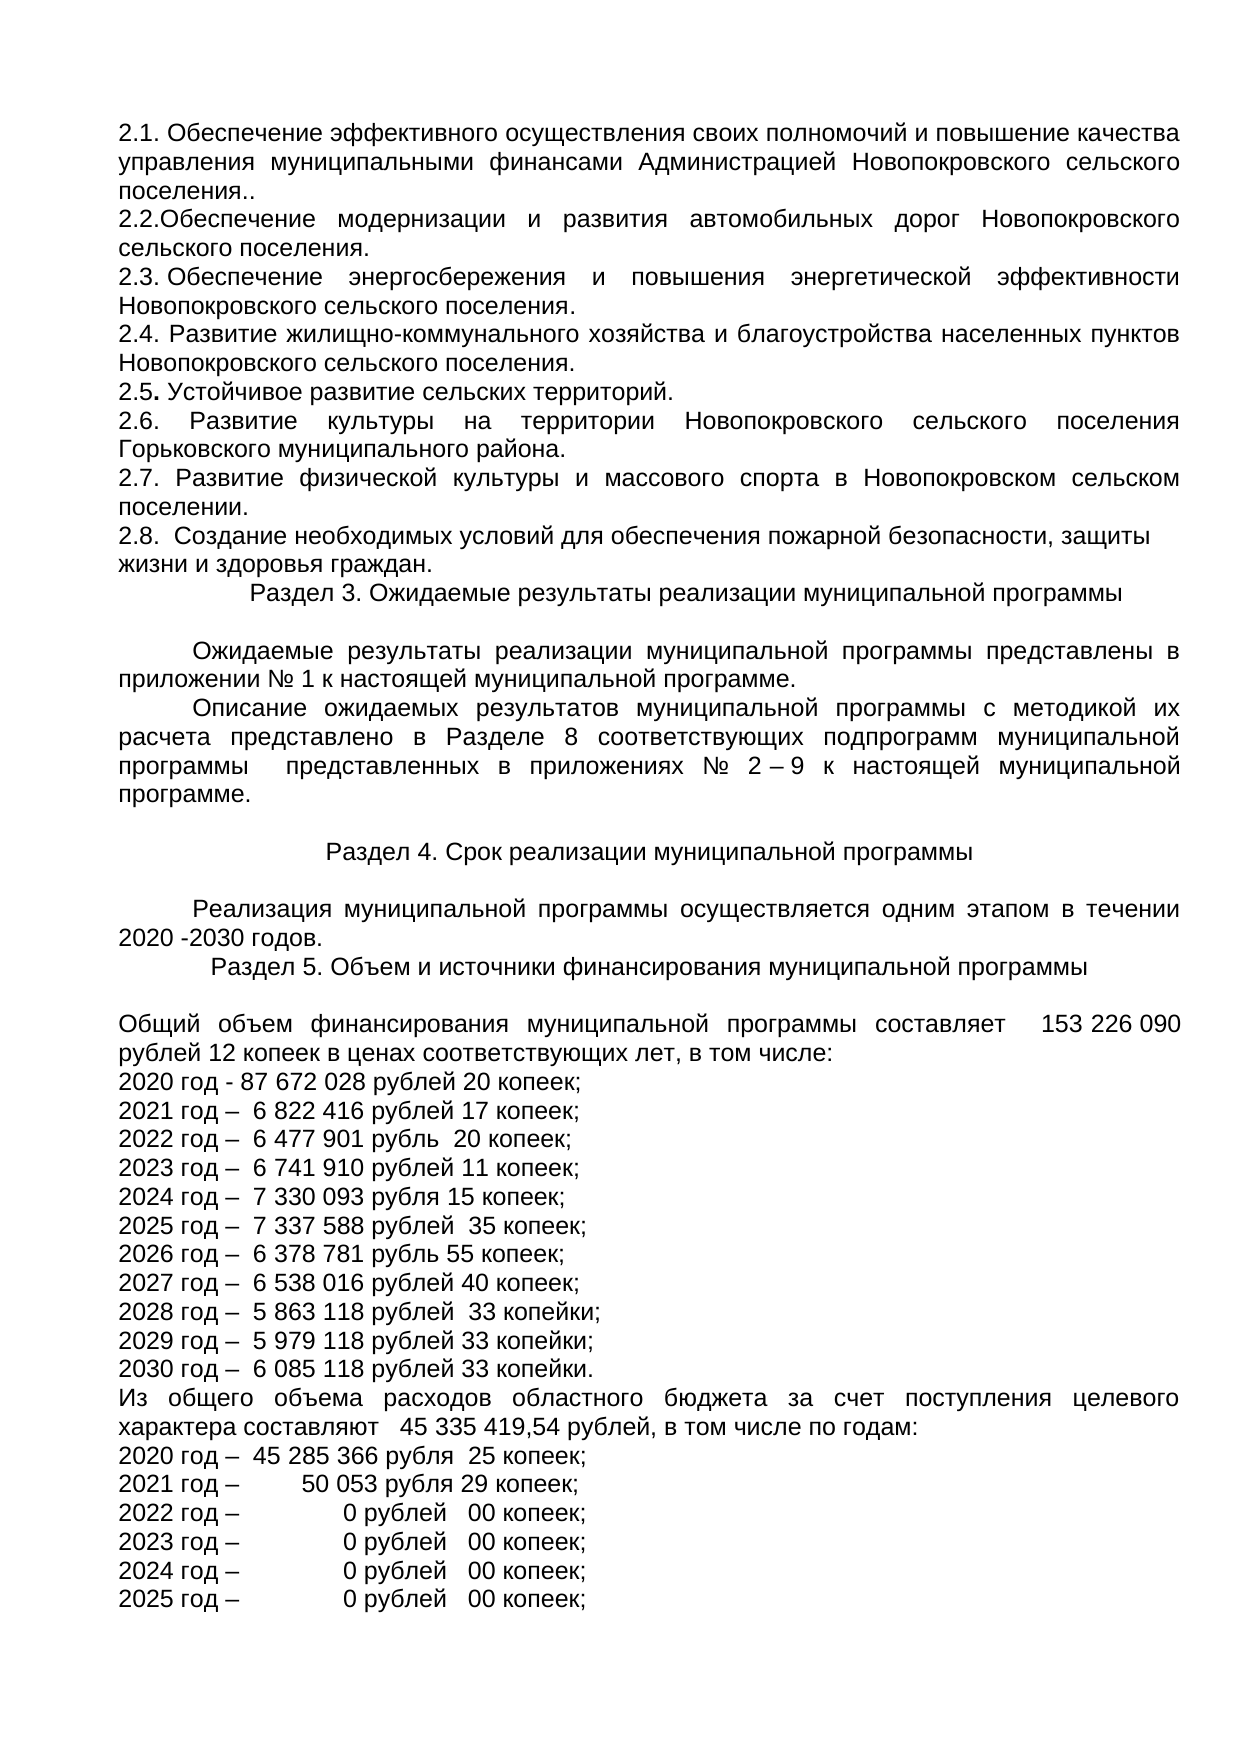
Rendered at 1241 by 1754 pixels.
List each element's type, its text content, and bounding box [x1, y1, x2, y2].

text 2023 год – 0 рублей 00 копеек; [118, 1527, 1181, 1556]
text Раздел 4. Срок реализации муниципальной программы [118, 837, 1181, 866]
text 2023 год – 6 741 910 рублей 11 копеек; [118, 1153, 1181, 1182]
text 2020 год - 87 672 028 рублей 20 копеек; [118, 1067, 1181, 1096]
text 2021 год – 50 053 рубля 29 копеек; [118, 1469, 1181, 1498]
text 2.2.Обеспечение модернизации и развития автомобильных дорог Новопокровского сельского поселения. [118, 204, 1181, 262]
text Реализация муниципальной программы осуществляется одним этапом в течении 2020 -2030 годов. [118, 894, 1181, 952]
text 2.6. Развитие культуры на территории Новопокровского сельского поселения Горьковского муниципального района. [118, 406, 1181, 463]
text 2020 год – 45 285 366 рубля 25 копеек; [118, 1441, 1181, 1469]
text 2024 год – 7 330 093 рубля 15 копеек; [118, 1182, 1181, 1211]
text 2.8. Создание необходимых условий для обеспечения пожарной безопасности, защиты жизни и здоровья граждан. [118, 521, 1181, 578]
text 2022 год – 6 477 901 рубль 20 копеек; [118, 1124, 1181, 1153]
text Общий объем финансирования муниципальной программы составляет 153 226 090 рублей 12 копеек в ценах соответствующих лет, в том числе: [118, 1009, 1181, 1067]
text 2022 год – 0 рублей 00 копеек; [118, 1498, 1181, 1527]
text 2.5. Устойчивое развитие сельских территорий. [118, 377, 1181, 406]
text 2.1. Обеспечение эффективного осуществления своих полномочий и повышение качества управления муниципальными финансами Администрацией Новопокровского сельского поселения.. [118, 118, 1181, 204]
text Раздел 3. Ожидаемые результаты реализации муниципальной программы [118, 578, 1181, 607]
text 2.4. Развитие жилищно-коммунального хозяйства и благоустройства населенных пунктов Новопокровского сельского поселения. [118, 319, 1181, 377]
text 2025 год – 7 337 588 рублей 35 копеек; [118, 1211, 1181, 1239]
text 2027 год – 6 538 016 рублей 40 копеек; [118, 1268, 1181, 1297]
text 2.7. Развитие физической культуры и массового спорта в Новопокровском сельском поселении. [118, 463, 1181, 521]
text 2026 год – 6 378 781 рубль 55 копеек; [118, 1239, 1181, 1268]
text 2.3. Обеспечение энергосбережения и повышения энергетической эффективности Новопокровского сельского поселения. [118, 262, 1181, 319]
text Описание ожидаемых результатов муниципальной программы с методикой их расчета представлено в Разделе 8 соответствующих подпрограмм муниципальной программы представленных в приложениях № 2 – 9 к настоящей муниципальной программе. [118, 693, 1181, 808]
text 2021 год – 6 822 416 рублей 17 копеек; [118, 1096, 1181, 1124]
text 2024 год – 0 рублей 00 копеек; [118, 1556, 1181, 1584]
text Из общего объема расходов областного бюджета за счет поступления целевого характера составляют 45 335 419,54 рублей, в том числе по годам: [118, 1383, 1181, 1441]
text Раздел 5. Объем и источники финансирования муниципальной программы [118, 952, 1181, 981]
text 2029 год – 5 979 118 рублей 33 копейки; [118, 1326, 1181, 1354]
text 2028 год – 5 863 118 рублей 33 копейки; [118, 1297, 1181, 1326]
text Ожидаемые результаты реализации муниципальной программы представлены в приложении № 1 к настоящей муниципальной программе. [118, 636, 1181, 693]
text 2025 год – 0 рублей 00 копеек; [118, 1584, 1181, 1613]
text 2030 год – 6 085 118 рублей 33 копейки. [118, 1354, 1181, 1383]
